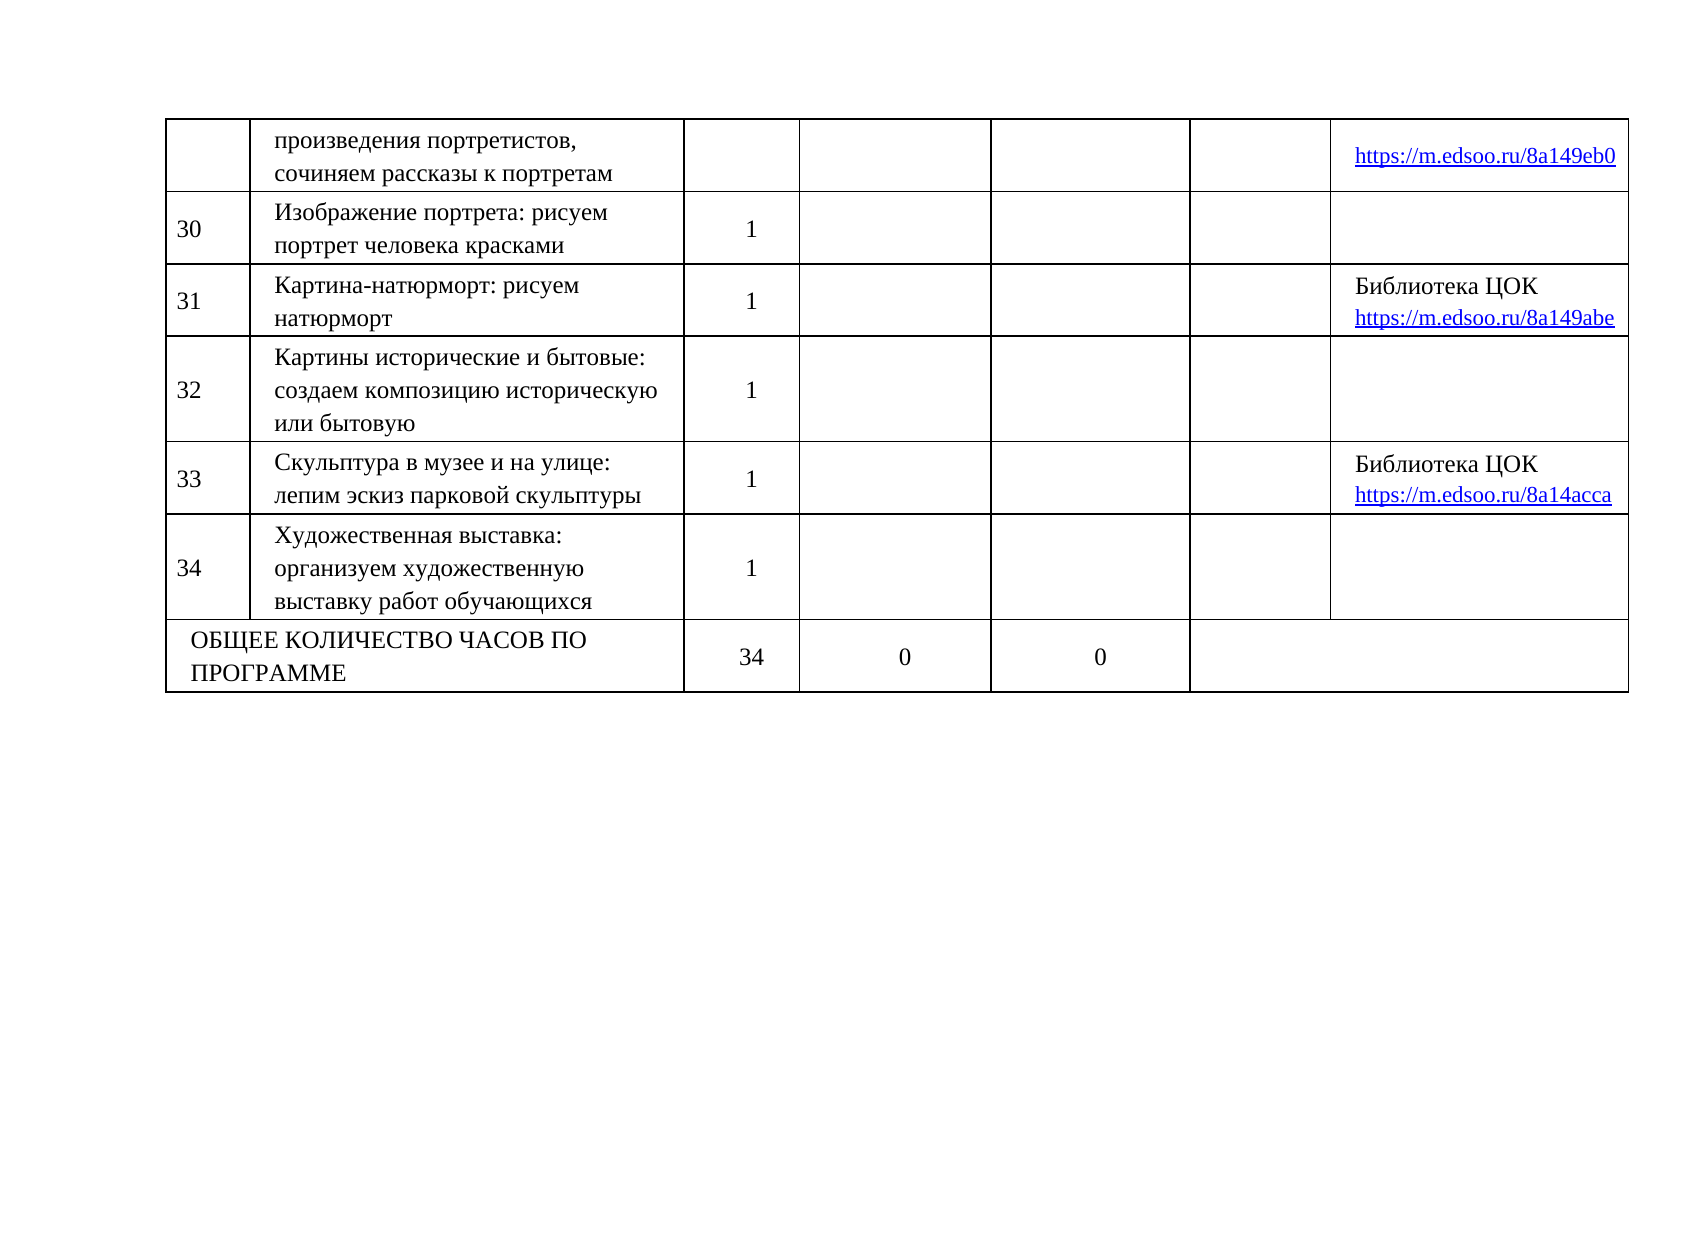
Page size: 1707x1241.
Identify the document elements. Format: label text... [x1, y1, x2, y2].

table_cell [1191, 620, 1628, 691]
table_cell [800, 442, 990, 513]
table_cell 32 [167, 337, 249, 441]
table_cell [800, 515, 990, 618]
table_cell [1331, 192, 1628, 263]
table_cell [1191, 120, 1330, 191]
table_cell 29 [167, 120, 249, 191]
table_cell 1 [685, 337, 799, 441]
table_cell [1191, 515, 1330, 618]
table_cell [992, 265, 1189, 335]
table_cell 1 [685, 442, 799, 513]
table_cell Скульптура в музее и на улице: лепим эскиз парковой скульптуры [251, 442, 683, 513]
table_cell [992, 120, 1189, 191]
table_cell Библиотека ЦОК https://m.edsoo.ru/8a14acca [1331, 442, 1628, 513]
table_cell [800, 337, 990, 441]
table_cell 34 [685, 620, 799, 691]
table_cell [1191, 337, 1330, 441]
table_cell [992, 337, 1189, 441]
table_cell 30 [167, 192, 249, 263]
table_cell [1191, 192, 1330, 263]
table_cell Художественная выставка: организуем художественную выставку работ обучающихся [251, 515, 683, 618]
table_cell [1191, 265, 1330, 335]
table_cell 34 [167, 515, 249, 618]
table_cell [992, 515, 1189, 618]
table_cell 1 [685, 192, 799, 263]
table_cell ОБЩЕЕ КОЛИЧЕСТВО ЧАСОВ ПО ПРОГРАММЕ [167, 620, 683, 691]
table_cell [251, 120, 683, 191]
table_cell 0 [800, 620, 990, 691]
table_cell [800, 265, 990, 335]
table_cell 1 [685, 120, 799, 191]
table_cell 33 [167, 442, 249, 513]
table_cell [800, 120, 990, 191]
table_cell Картина-натюрморт: рисуем натюрморт [251, 265, 683, 335]
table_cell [1331, 120, 1628, 191]
table_cell 31 [167, 265, 249, 335]
table_cell Картины исторические и бытовые: создаем композицию историческую или бытовую [251, 337, 683, 441]
table_cell [1331, 515, 1628, 618]
table_cell [992, 442, 1189, 513]
table_cell 1 [685, 265, 799, 335]
table_cell 0 [992, 620, 1189, 691]
table_cell [992, 192, 1189, 263]
table_cell [1191, 442, 1330, 513]
table_cell [800, 192, 990, 263]
table_cell Библиотека ЦОК https://m.edsoo.ru/8a149abe [1331, 265, 1628, 335]
table_cell [1331, 337, 1628, 441]
table_cell 1 [685, 515, 799, 618]
table_cell Изображение портрета: рисуем портрет человека красками [251, 192, 683, 263]
